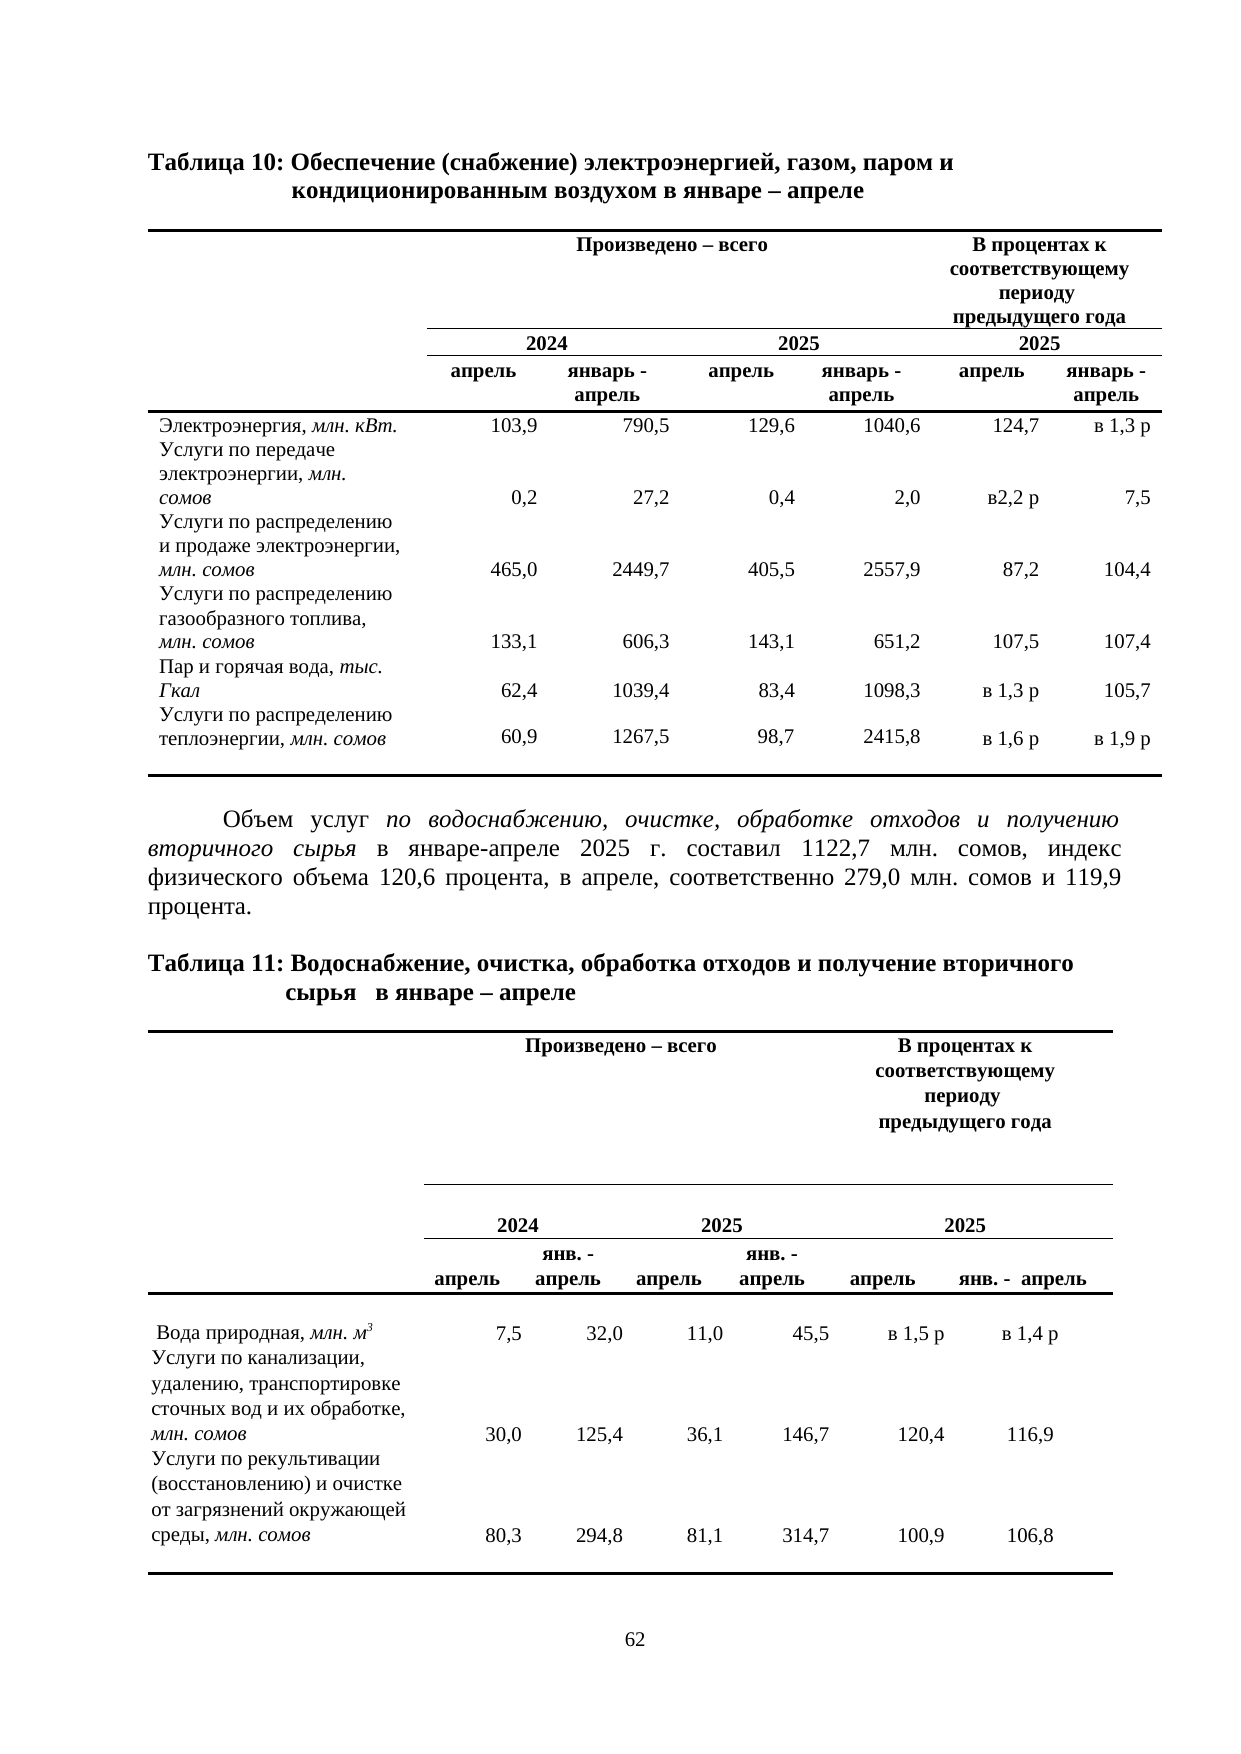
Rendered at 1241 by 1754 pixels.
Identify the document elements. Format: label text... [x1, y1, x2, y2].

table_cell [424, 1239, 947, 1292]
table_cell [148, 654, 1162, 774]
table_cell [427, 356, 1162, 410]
text Объем услуг по водоснабжению, очистке, обработке отходов и получению вторичного сырья в январе-апреле 2025 г. составил 1122,7 млн. сомов, индекс физического объема 120,6 процента, в апреле, соответственно 279,0 млн. сомов и 119,9 процента. [148, 804, 1122, 919]
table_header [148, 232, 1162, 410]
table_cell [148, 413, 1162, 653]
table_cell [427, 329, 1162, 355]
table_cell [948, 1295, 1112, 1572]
text Таблица 11: Водоснабжение, очистка, обработка отходов и получение вторичного [148, 948, 1107, 977]
text кондиционированным воздухом в январе – апреле [148, 176, 1107, 204]
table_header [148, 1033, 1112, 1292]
text сырья в январе – апреле [148, 977, 1107, 1006]
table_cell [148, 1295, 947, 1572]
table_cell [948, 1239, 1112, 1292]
text Таблица 10: Обеспечение (снабжение) электроэнергией, газом, паром и [148, 147, 1107, 176]
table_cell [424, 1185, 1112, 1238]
